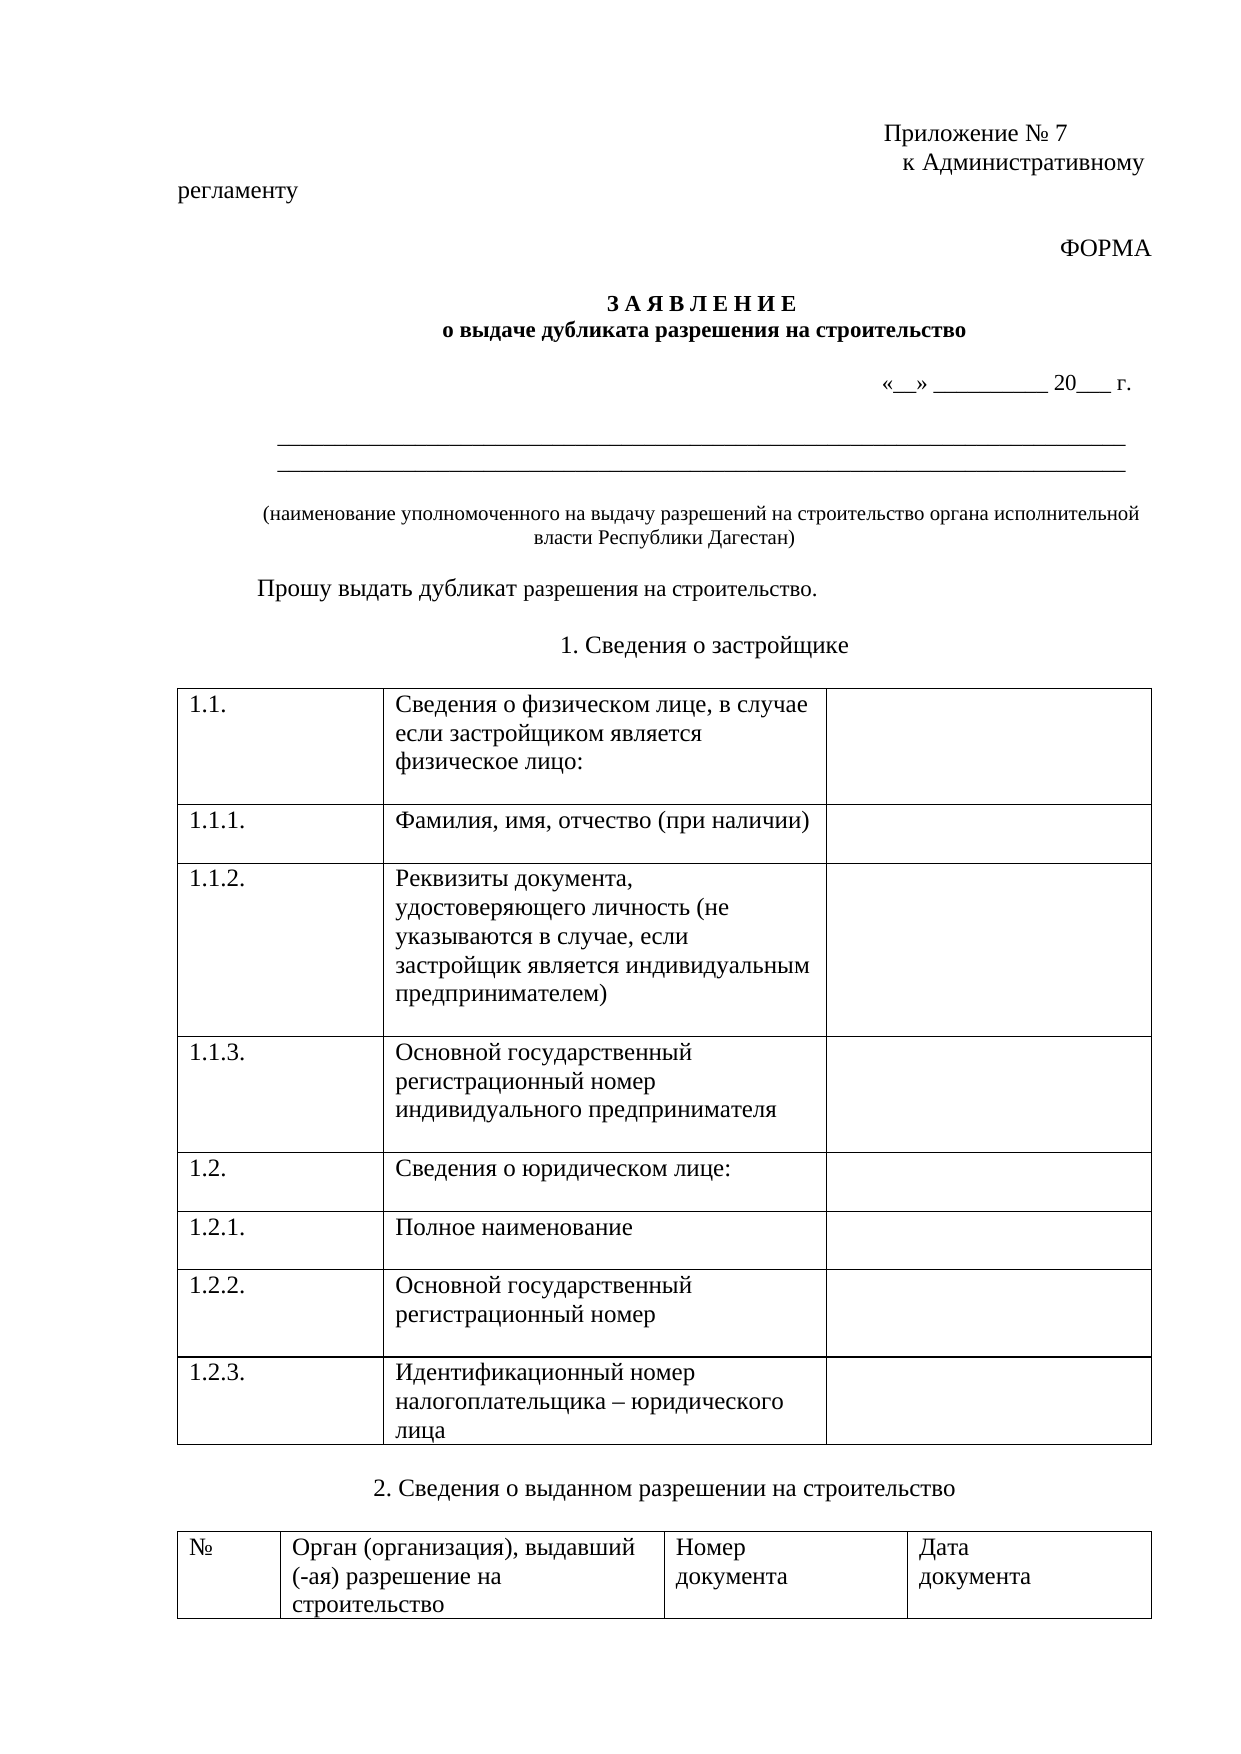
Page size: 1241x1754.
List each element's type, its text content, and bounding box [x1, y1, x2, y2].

table_header Сведения о физическом лице, в случае если застройщиком является физическое лицо: [384, 689, 826, 804]
table_cell [827, 1212, 1151, 1269]
text к Административному регламенту [177, 147, 1152, 204]
text Приложение № 7 [177, 118, 1152, 147]
table_cell 1.2.3. [178, 1358, 383, 1444]
table_cell [827, 805, 1151, 862]
table_header 1.1. [178, 689, 383, 804]
table_cell Полное наименование [384, 1212, 826, 1269]
table_cell [827, 864, 1151, 1036]
table_cell Основной государственный регистрационный номер [384, 1270, 826, 1356]
table_header № [178, 1532, 280, 1618]
text __________________________________________________________________________ [177, 422, 1152, 448]
table_cell Реквизиты документа, удостоверяющего личность (не указываются в случае, если застройщик является индивидуальным предпринимателем) [384, 864, 826, 1036]
table_cell 1.2.1. [178, 1212, 383, 1269]
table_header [281, 1532, 664, 1618]
table_cell Сведения о юридическом лице: [384, 1153, 826, 1211]
table_cell [827, 1270, 1151, 1356]
table_cell [827, 1358, 1151, 1444]
table_cell Основной государственный регистрационный номер индивидуального предпринимателя [384, 1037, 826, 1152]
text Прошу выдать дубликат разрешения на строительство. [177, 573, 1152, 602]
text ФОРМА [177, 233, 1152, 262]
table_cell 1.2.2. [178, 1270, 383, 1356]
table_header Номер документа [665, 1532, 907, 1618]
text __________________________________________________________________________ [177, 448, 1152, 474]
text З А Я В Л Е Н И Е [177, 290, 1152, 316]
table_cell 1.1.2. [178, 864, 383, 1036]
text 2. Сведения о выданном разрешении на строительство [177, 1473, 1152, 1502]
table_header [827, 689, 1151, 804]
table_cell [827, 1037, 1151, 1152]
table_header Дата документа [908, 1532, 1151, 1618]
text «__» __________ 20___ г. [177, 369, 1152, 395]
table_cell 1.2. [178, 1153, 383, 1211]
text о выдаче дубликата разрешения на строительство [177, 316, 1152, 343]
table_cell 1.1.1. [178, 805, 383, 862]
table_cell Идентификационный номер налогоплательщика – юридического лица [384, 1358, 826, 1444]
table_cell 1.1.3. [178, 1037, 383, 1152]
table_cell [827, 1153, 1151, 1211]
text 1. Сведения о застройщике [177, 630, 1152, 659]
text (наименование уполномоченного на выдачу разрешений на строительство органа исполнительной власти Республики Дагестан) [177, 501, 1152, 549]
table_cell Фамилия, имя, отчество (при наличии) [384, 805, 826, 862]
